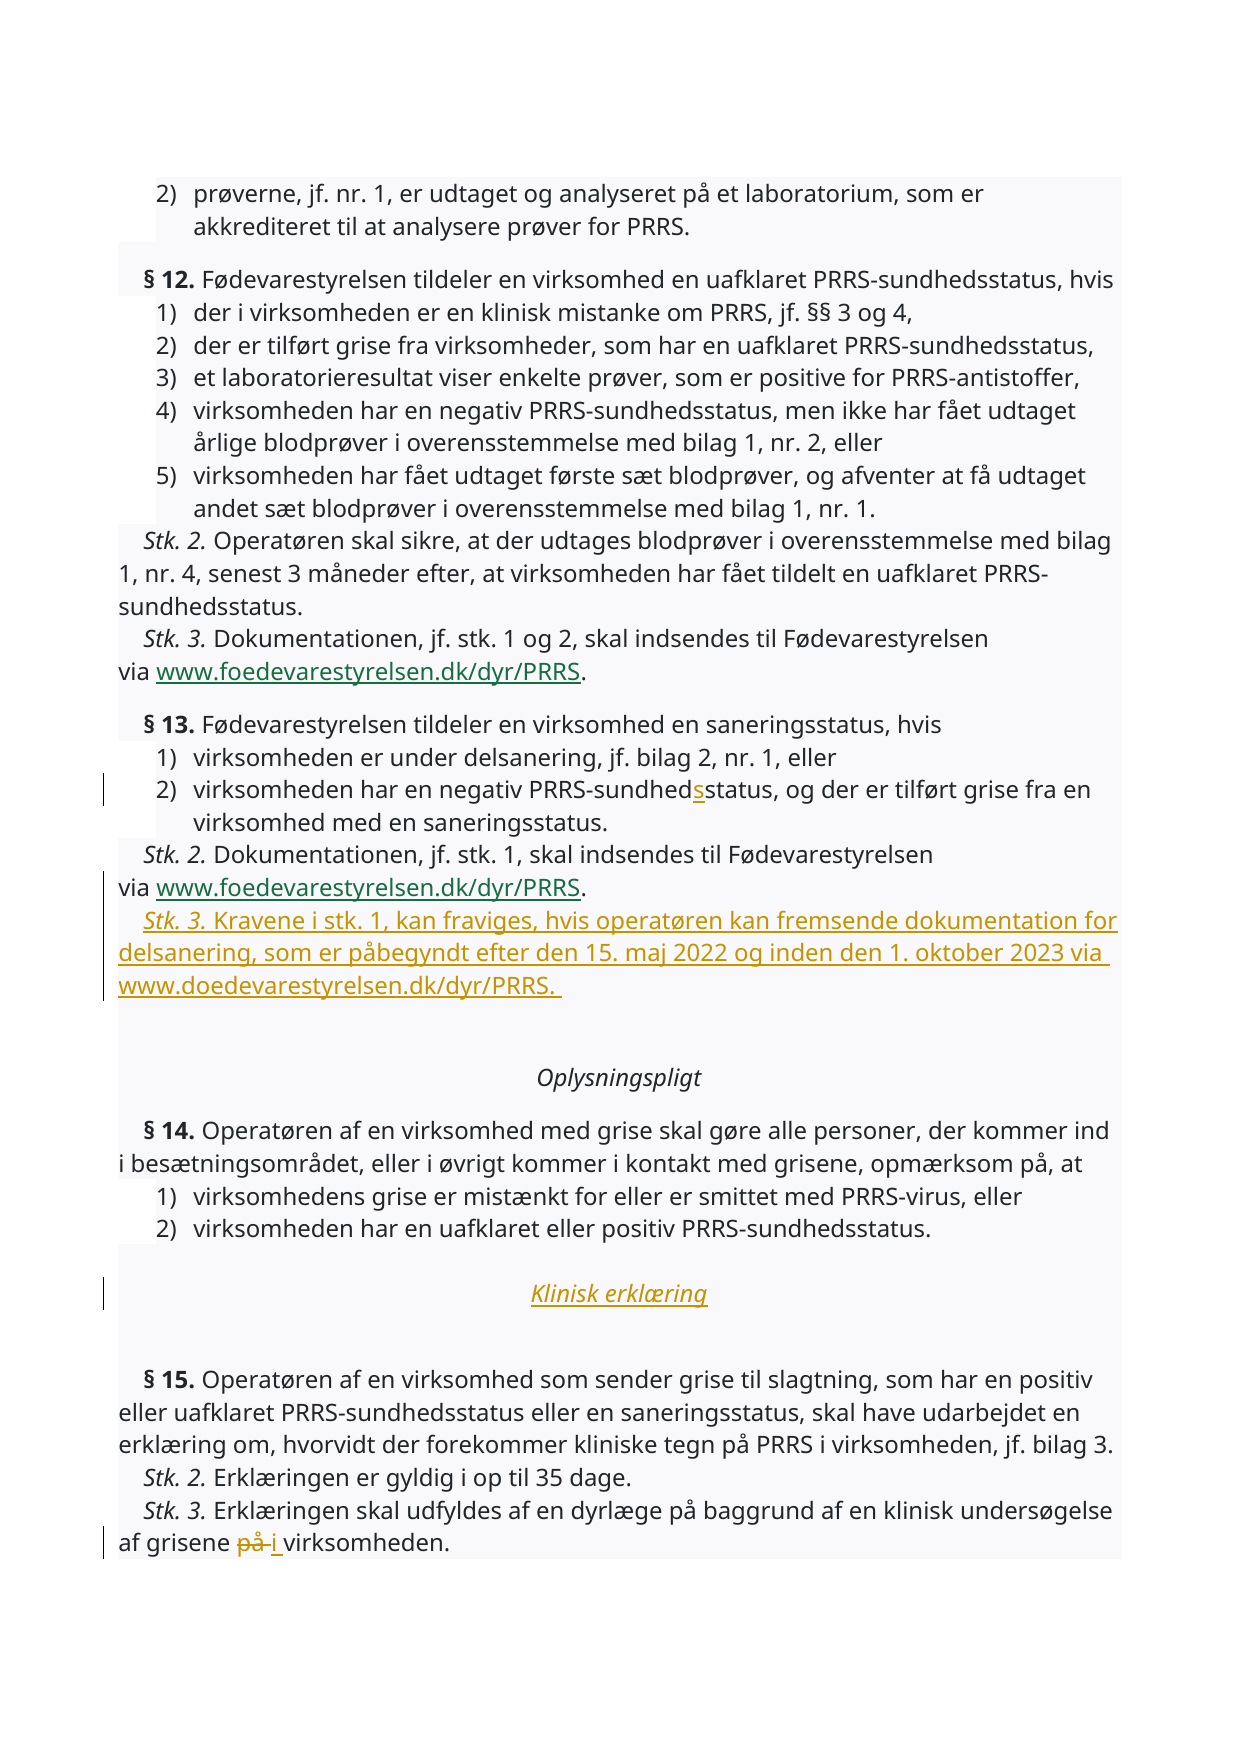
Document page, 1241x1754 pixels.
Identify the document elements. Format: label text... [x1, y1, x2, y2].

text Stk. 3. Erklæringen skal udfyldes af en dyrlæge på baggrund af en klinisk undersøgelse af grisene virksomheden. [118, 1493, 1122, 1559]
list virksomhedens grise er mistænkt for eller er smittet med PRRS-virus, eller [156, 1179, 1122, 1212]
list virksomheden har en negativ PRRS-sundhedstatus, og der er tilført grise fra en virksomhed med en saneringsstatus. [156, 773, 1122, 838]
text Stk. 2. Operatøren skal sikre, at der udtages blodprøver i overensstemmelse med bilag 1, nr. 4, senest 3 måneder efter, at virksomheden har fået tildelt en uafklaret PRRS-sundhedsstatus. [118, 524, 1122, 622]
text Stk. 2. Dokumentationen, jf. stk. 1, skal indsendes til Fødevarestyrelsen via www.foedevarestyrelsen.dk/dyr/PRRS. [118, 838, 1122, 903]
text § 12. Fødevarestyrelsen tildeler en virksomhed en uafklaret PRRS-sundhedsstatus, hvis [118, 263, 1122, 296]
text Oplysningspligt [118, 1061, 1122, 1093]
list virksomheden har en negativ PRRS-sundhedsstatus, men ikke har fået udtaget årlige blodprøver i overensstemmelse med bilag 1, nr. 2, eller [156, 394, 1122, 459]
list prøverne, jf. nr. 1, er udtaget og analyseret på et laboratorium, som er akkrediteret til at analysere prøver for PRRS. [156, 177, 1122, 242]
list virksomheden er under delsanering, jf. bilag 2, nr. 1, eller [156, 741, 1122, 773]
text § 14. Operatøren af en virksomhed med grise skal gøre alle personer, der kommer ind i besætningsområdet, eller i øvrigt kommer i kontakt med grisene, opmærksom på, at [118, 1114, 1122, 1179]
list virksomheden har fået udtaget første sæt blodprøver, og afventer at få udtaget andet sæt blodprøver i overensstemmelse med bilag 1, nr. 1. [156, 459, 1122, 524]
text Stk. 3. Dokumentationen, jf. stk. 1 og 2, skal indsendes til Fødevarestyrelsen via www.foedevarestyrelsen.dk/dyr/PRRS. [118, 622, 1122, 687]
text § 13. Fødevarestyrelsen tildeler en virksomhed en saneringsstatus, hvis [118, 708, 1122, 741]
list virksomheden har en uafklaret eller positiv PRRS-sundhedsstatus. [156, 1212, 1122, 1244]
text Stk. 2. Erklæringen er gyldig i op til 35 dage. [118, 1461, 1122, 1493]
text § 15. Operatøren af en virksomhed som sender grise til slagtning, som har en positiv eller uafklaret PRRS-sundhedsstatus eller en saneringsstatus, skal have udarbejdet en erklæring om, hvorvidt der forekommer kliniske tegn på PRRS i virksomheden, jf. bilag 3. [118, 1363, 1122, 1461]
list der i virksomheden er en klinisk mistanke om PRRS, jf. §§ 3 og 4, [156, 296, 1122, 328]
list et laboratorieresultat viser enkelte prøver, som er positive for PRRS-antistoffer, [156, 361, 1122, 394]
list der er tilført grise fra virksomheder, som har en uafklaret PRRS-sundhedsstatus, [156, 328, 1122, 361]
